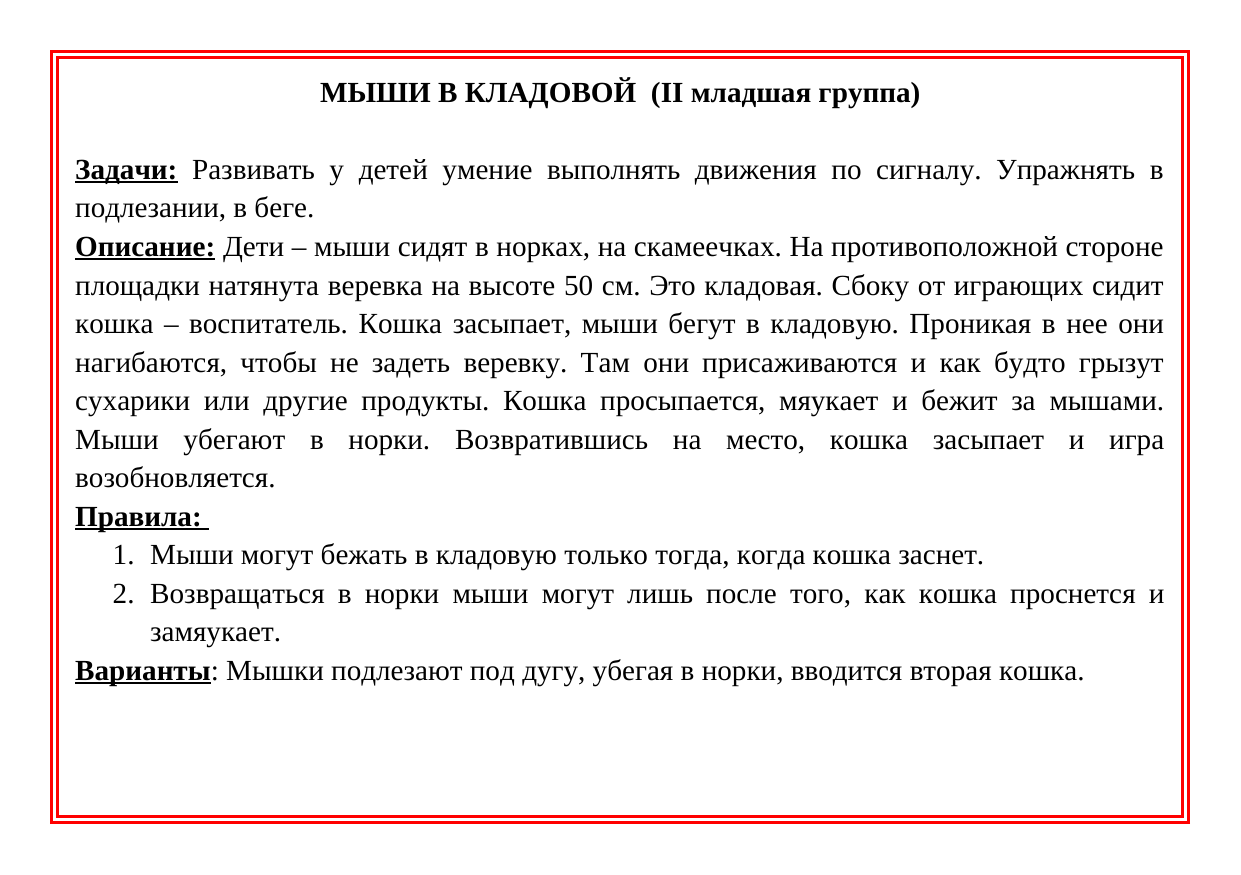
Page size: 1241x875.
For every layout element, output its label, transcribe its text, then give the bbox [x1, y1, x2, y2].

text Задачи: Развивать у детей умение выполнять движения по сигналу. Упражнять в подлезании, в беге. [75, 152, 1165, 224]
text МЫШИ В КЛАДОВОЙ (II младшая группа) [75, 75, 1165, 108]
text Правила: [75, 499, 1165, 532]
text Описание: Дети – мыши сидят в норках, на скамеечках. На противоположной стороне площадки натянута веревка на высоте . Это кладовая. Сбоку от играющих сидит кошка – воспитатель. Кошка засыпает, мыши бегут в кладовую. Проникая в нее они нагибаются, чтобы не задеть веревку. Там они присаживаются и как будто грызут сухарики или другие продукты. Кошка просыпается, мяукает и бежит за мышами. Мыши убегают в норки. Возвратившись на место, кошка засыпает и игра возобновляется. [75, 229, 1165, 494]
text Варианты: Мышки подлезают под дугу, убегая в норки, вводится вторая кошка. [75, 653, 1165, 687]
list Возвращаться в норки мыши могут лишь после того, как кошка проснется и замяукает. [112, 576, 1165, 648]
list Мыши могут бежать в кладовую только тогда, когда кошка заснет. [112, 537, 1165, 571]
